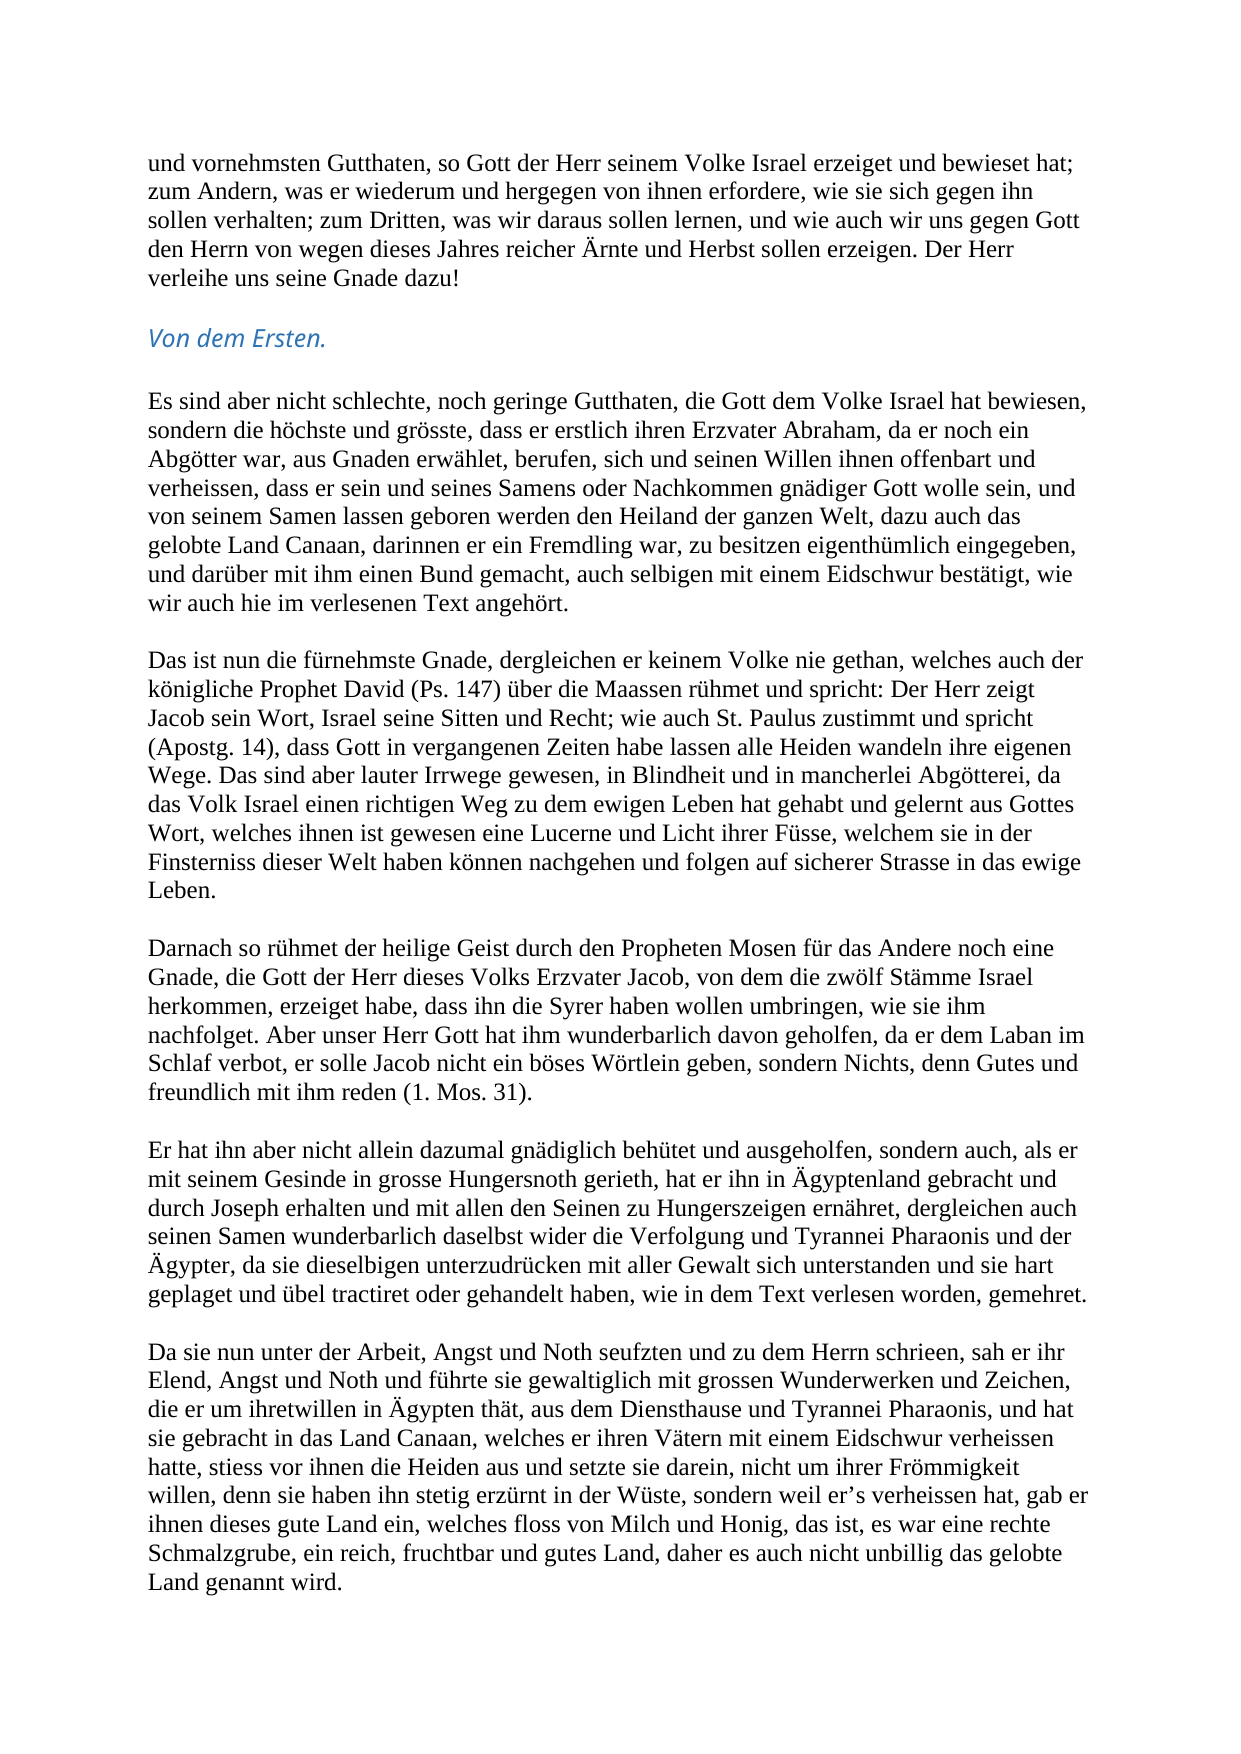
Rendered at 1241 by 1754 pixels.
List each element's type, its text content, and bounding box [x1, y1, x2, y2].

subtitle Von dem Ersten. [148, 321, 1093, 354]
text Da sie nun unter der Arbeit, Angst und Noth seufzten und zu dem Herrn schrieen, sah er ihr Elend, Angst und Noth und führte sie gewaltiglich mit grossen Wunderwerken und Zeichen, die er um ihretwillen in Ägypten thät, aus dem Diensthause und Tyrannei Pharaonis, und hat sie gebracht in das Land Canaan, welches er ihren Vätern mit einem Eidschwur verheissen hatte, stiess vor ihnen die Heiden aus und setzte sie darein, nicht um ihrer Frömmigkeit willen, denn sie haben ihn stetig erzürnt in der Wüste, sondern weil er’s verheissen hat, gab er ihnen dieses gute Land ein, welches floss von Milch und Honig, das ist, es war eine rechte Schmalzgrube, ein reich, fruchtbar und gutes Land, daher es auch nicht unbillig das gelobte Land genannt wird. [148, 1337, 1093, 1596]
text Darnach so rühmet der heilige Geist durch den Propheten Mosen für das Andere noch eine Gnade, die Gott der Herr dieses Volks Erzvater Jacob, von dem die zwölf Stämme Israel herkommen, erzeiget habe, dass ihn die Syrer haben wollen umbringen, wie sie ihm nachfolget. Aber unser Herr Gott hat ihm wunderbarlich davon geholfen, da er dem Laban im Schlaf verbot, er solle Jacob nicht ein böses Wörtlein geben, sondern Nichts, denn Gutes und freundlich mit ihm reden (1. Mos. 31). [148, 933, 1093, 1106]
text Das ist nun die fürnehmste Gnade, dergleichen er keinem Volke nie gethan, welches auch der königliche Prophet David (Ps. 147) über die Maassen rühmet und spricht: Der Herr zeigt Jacob sein Wort, Israel seine Sitten und Recht; wie auch St. Paulus zustimmt und spricht (Apostg. 14), dass Gott in vergangenen Zeiten habe lassen alle Heiden wandeln ihre eigenen Wege. Das sind aber lauter Irrwege gewesen, in Blindheit und in mancherlei Abgötterei, da das Volk Israel einen richtigen Weg zu dem ewigen Leben hat gehabt und gelernt aus Gottes Wort, welches ihnen ist gewesen eine Lucerne und Licht ihrer Füsse, welchem sie in der Finsterniss dieser Welt haben können nachgehen und folgen auf sicherer Strasse in das ewige Leben. [148, 646, 1093, 904]
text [148, 148, 1093, 291]
text Er hat ihn aber nicht allein dazumal gnädiglich behütet und ausgeholfen, sondern auch, als er mit seinem Gesinde in grosse Hungersnoth gerieth, hat er ihn in Ägyptenland gebracht und durch Joseph erhalten und mit allen den Seinen zu Hungerszeigen ernähret, dergleichen auch seinen Samen wunderbarlich daselbst wider die Verfolgung und Tyrannei Pharaonis und der Ägypter, da sie dieselbigen unterzudrücken mit aller Gewalt sich unterstanden und sie hart geplaget und übel tractiret oder gehandelt haben, wie in dem Text verlesen worden, gemehret. [148, 1135, 1093, 1308]
text Es sind aber nicht schlechte, noch geringe Gutthaten, die Gott dem Volke Israel hat bewiesen, sondern die höchste und grösste, dass er erstlich ihren Erzvater Abraham, da er noch ein Abgötter war, aus Gnaden erwählet, berufen, sich und seinen Willen ihnen offenbart und verheissen, dass er sein und seines Samens oder Nachkommen gnädiger Gott wolle sein, und von seinem Samen lassen geboren werden den Heiland der ganzen Welt, dazu auch das gelobte Land Canaan, darinnen er ein Fremdling war, zu besitzen eigenthümlich eingegeben, und darüber mit ihm einen Bund gemacht, auch selbigen mit einem Eidschwur bestätigt, wie wir auch hie im verlesenen Text angehört. [148, 386, 1093, 616]
